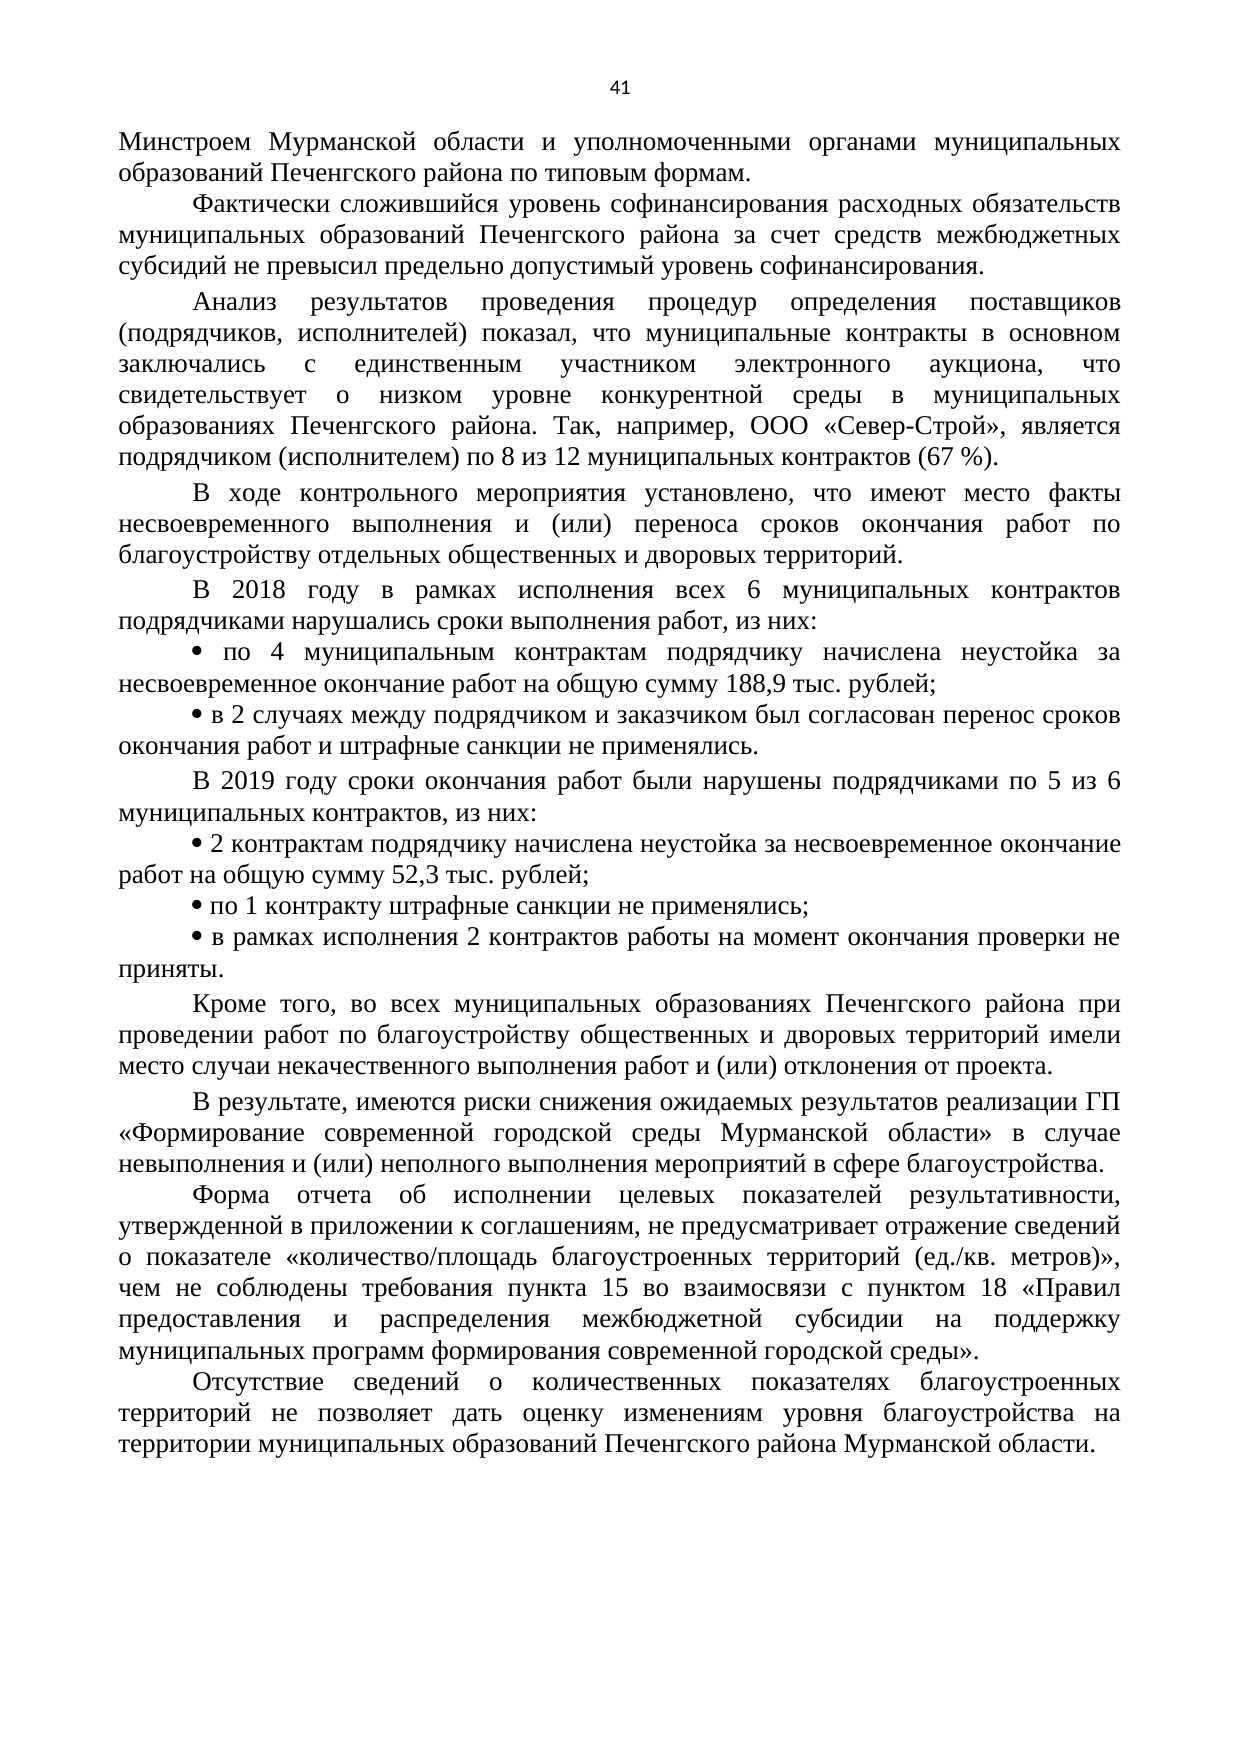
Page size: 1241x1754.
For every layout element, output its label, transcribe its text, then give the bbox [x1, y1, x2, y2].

text Форма отчета об исполнении целевых показателей результативности, утвержденной в приложении к соглашениям, не предусматривает отражение сведений о показателе «количество/площадь благоустроенных территорий (ед./кв. метров)», чем не соблюдены требования пункта 15 во взаимосвязи с пунктом 18 «Правил предоставления и распределения межбюджетной субсидии на поддержку муниципальных программ формирования современной городской среды». [118, 1178, 1122, 1365]
text Анализ результатов проведения процедур определения поставщиков (подрядчиков, исполнителей) показал, что муниципальные контракты в основном заключались с единственным участником электронного аукциона, что свидетельствует о низком уровне конкурентной среды в муниципальных образованиях Печенгского района. Так, например, ООО «Север-Строй», является подрядчиком (исполнителем) по 8 из 12 муниципальных контрактов (67 %). [118, 284, 1122, 471]
text В результате, имеются риски снижения ожидаемых результатов реализации ГП «Формирование современной городской среды Мурманской области» в случае невыполнения и (или) неполного выполнения мероприятий в сфере благоустройства. [118, 1084, 1122, 1178]
text В ходе контрольного мероприятия установлено, что имеют место факты несвоевременного выполнения и (или) переноса сроков окончания работ по благоустройству отдельных общественных и дворовых территорий. [118, 476, 1122, 569]
text по 1 контракту штрафные санкции не применялись; [118, 889, 1122, 920]
text по 4 муниципальным контрактам подрядчику начислена неустойка за несвоевременное окончание работ на общую сумму 188,9 тыс. рублей; [118, 636, 1122, 698]
text Фактически сложившийся уровень софинансирования расходных обязательств муниципальных образований Печенгского района за счет средств межбюджетных субсидий не превысил предельно допустимый уровень софинансирования. [118, 187, 1122, 280]
text Кроме того, во всех муниципальных образованиях Печенгского района при проведении работ по благоустройству общественных и дворовых территорий имели место случаи некачественного выполнения работ и (или) отклонения от проекта. [118, 987, 1122, 1080]
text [118, 125, 1122, 187]
text В 2018 году в рамках исполнения всех 6 муниципальных контрактов подрядчиками нарушались сроки выполнения работ, из них: [118, 573, 1122, 636]
text В 2019 году сроки окончания работ были нарушены подрядчиками по 5 из 6 муниципальных контрактов, из них: [118, 764, 1122, 827]
text 2 контрактам подрядчику начислена неустойка за несвоевременное окончание работ на общую сумму 52,3 тыс. рублей; [118, 827, 1122, 889]
text Отсутствие сведений о количественных показателях благоустроенных территорий не позволяет дать оценку изменениям уровня благоустройства на территории муниципальных образований Печенгского района Мурманской области. [118, 1365, 1122, 1458]
text в рамках исполнения 2 контрактов работы на момент окончания проверки не приняты. [118, 920, 1122, 983]
text в 2 случаях между подрядчиком и заказчиком был согласован перенос сроков окончания работ и штрафные санкции не применялись. [118, 698, 1122, 760]
